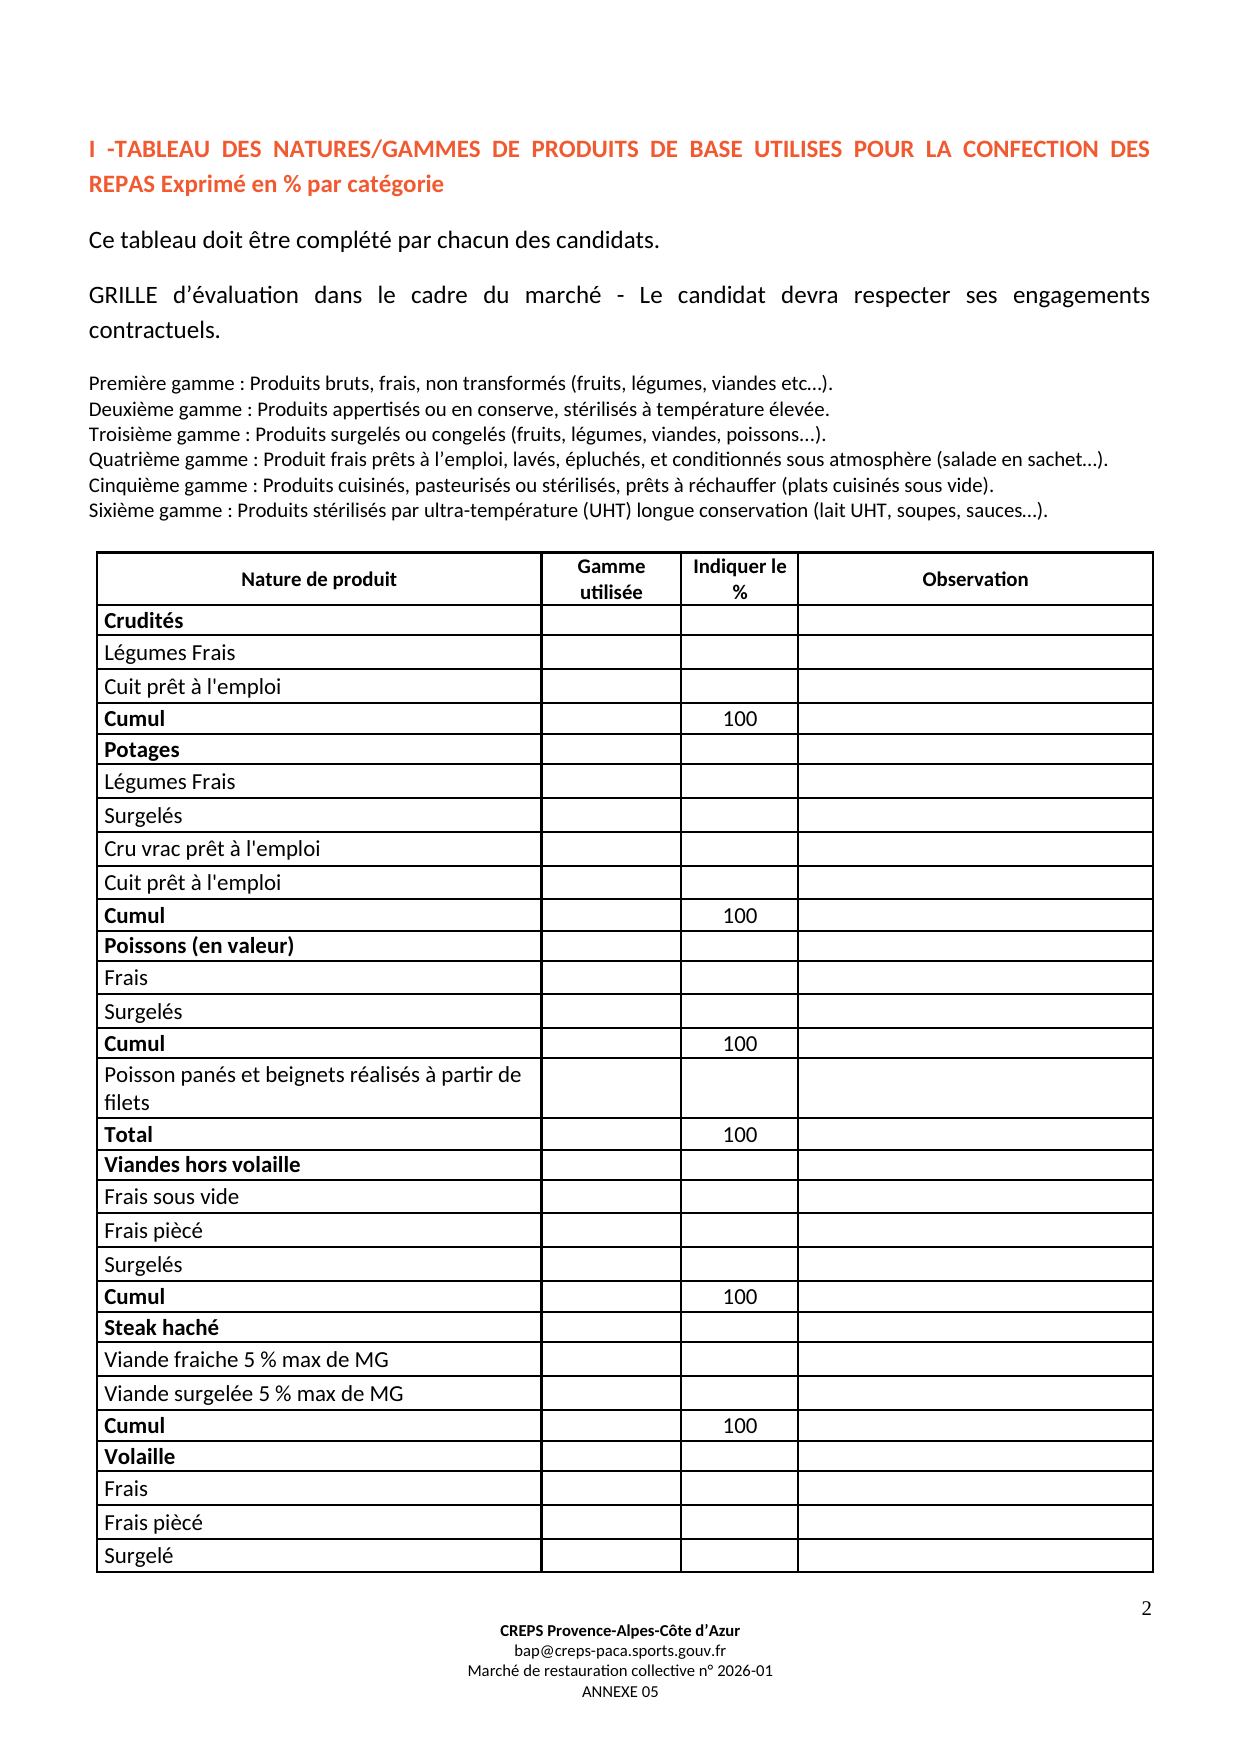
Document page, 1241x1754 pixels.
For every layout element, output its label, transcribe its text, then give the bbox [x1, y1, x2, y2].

table_cell [543, 1282, 680, 1311]
table_cell [799, 932, 1152, 959]
table_cell Viandes hors volaille [98, 1151, 540, 1178]
table_cell Potages [98, 735, 540, 763]
table_cell [682, 735, 797, 763]
table_cell [543, 1411, 680, 1440]
text I -TABLEAU DES NATURES/GAMMES DE PRODUITS DE BASE UTILISES POUR LA CONFECTION DES REPAS Exprimé en % par catégorie [89, 133, 1152, 198]
table_cell [543, 995, 680, 1027]
table_cell Surgelé [98, 1540, 540, 1571]
table_cell [799, 995, 1152, 1027]
table_cell [799, 1119, 1152, 1148]
table_cell [543, 867, 680, 898]
table_cell [799, 704, 1152, 733]
text Première gamme : Produits bruts, frais, non transformés (fruits, légumes, viandes etc…). [89, 370, 1152, 396]
table_cell [682, 636, 797, 668]
table_cell [682, 962, 797, 993]
text Troisième gamme : Produits surgelés ou congelés (fruits, légumes, viandes, poissons...). [89, 421, 1152, 447]
table_cell [543, 1214, 680, 1246]
table_cell [543, 1151, 680, 1178]
text Sixième gamme : Produits stérilisés par ultra-température (UHT) longue conservation (lait UHT, soupes, sauces…). [89, 497, 1152, 523]
table_cell Viande fraiche 5 % max de MG [98, 1343, 540, 1375]
text Cinquième gamme : Produits cuisinés, pasteurisés ou stérilisés, prêts à réchauffer (plats cuisinés sous vide). [89, 472, 1152, 497]
table_header Indiquer le % [682, 554, 797, 604]
table_cell Frais piècé [98, 1506, 540, 1537]
table_cell Total [98, 1119, 540, 1148]
table_cell [799, 1442, 1152, 1470]
table_cell [799, 606, 1152, 634]
table_cell [799, 1282, 1152, 1311]
table_header Gamme utilisée [543, 554, 680, 604]
table_cell [799, 1343, 1152, 1375]
table_cell [543, 670, 680, 702]
table_header Observation [799, 554, 1152, 604]
table_cell [799, 1540, 1152, 1571]
table_cell Frais [98, 1472, 540, 1504]
table_cell [543, 1343, 680, 1375]
table_cell [543, 1377, 680, 1409]
table_cell [543, 1442, 680, 1470]
table_cell [799, 636, 1152, 668]
table_cell [543, 932, 680, 959]
table_cell [543, 704, 680, 733]
table_cell Cumul [98, 1029, 540, 1057]
table_cell [682, 833, 797, 864]
table_cell 100 [682, 900, 797, 929]
table_cell [543, 1472, 680, 1504]
table_cell [799, 735, 1152, 763]
table_cell [799, 799, 1152, 831]
table_cell [799, 1029, 1152, 1057]
table_cell Frais piècé [98, 1214, 540, 1246]
table_cell [799, 1377, 1152, 1409]
table_cell [682, 1151, 797, 1178]
table_cell Frais [98, 962, 540, 993]
table_cell [682, 799, 797, 831]
table_cell [799, 1313, 1152, 1341]
table_cell Cuit prêt à l'emploi [98, 867, 540, 898]
table_cell [543, 765, 680, 797]
table_cell Cumul [98, 1411, 540, 1440]
table_cell [682, 1442, 797, 1470]
table_cell [682, 606, 797, 634]
text Quatrième gamme : Produit frais prêts à l’emploi, lavés, épluchés, et conditionnés sous atmosphère (salade en sachet…). [89, 447, 1152, 472]
table_cell [799, 900, 1152, 929]
table_cell Poisson panés et beignets réalisés à partir de filets [98, 1059, 540, 1117]
table_cell [799, 1151, 1152, 1178]
table_cell [543, 962, 680, 993]
text GRILLE d’évaluation dans le cadre du marché - Le candidat devra respecter ses engagements contractuels. [89, 279, 1152, 345]
table_cell [682, 932, 797, 959]
table_cell Surgelés [98, 995, 540, 1027]
table_cell [799, 833, 1152, 864]
table_cell [682, 1506, 797, 1537]
table_cell Volaille [98, 1442, 540, 1470]
table_cell Frais sous vide [98, 1181, 540, 1212]
table_cell [682, 1540, 797, 1571]
table_cell 100 [682, 704, 797, 733]
table_cell [543, 1059, 680, 1117]
text Ce tableau doit être complété par chacun des candidats. [89, 224, 1152, 254]
table_cell [682, 1181, 797, 1212]
table_cell 100 [682, 1282, 797, 1311]
table_cell [799, 1059, 1152, 1117]
table_cell 100 [682, 1029, 797, 1057]
table_cell [543, 636, 680, 668]
table_cell Steak haché [98, 1313, 540, 1341]
table_cell [682, 867, 797, 898]
table_cell [799, 670, 1152, 702]
table_cell [543, 1248, 680, 1280]
table_cell [682, 1377, 797, 1409]
table_cell [799, 1411, 1152, 1440]
table_cell [682, 765, 797, 797]
table_cell [799, 867, 1152, 898]
table_cell Cru vrac prêt à l'emploi [98, 833, 540, 864]
table_cell [799, 1506, 1152, 1537]
table_cell [543, 1181, 680, 1212]
table_cell Légumes Frais [98, 765, 540, 797]
table_cell [799, 765, 1152, 797]
table_cell Surgelés [98, 1248, 540, 1280]
table_cell Cumul [98, 704, 540, 733]
table_cell [682, 995, 797, 1027]
table_cell 100 [682, 1411, 797, 1440]
table_cell [682, 1248, 797, 1280]
table_cell [682, 1343, 797, 1375]
table_cell Cumul [98, 900, 540, 929]
table_cell [682, 1313, 797, 1341]
table_cell Surgelés [98, 799, 540, 831]
table_cell Cuit prêt à l'emploi [98, 670, 540, 702]
table_cell Légumes Frais [98, 636, 540, 668]
table_cell Viande surgelée 5 % max de MG [98, 1377, 540, 1409]
table_cell [799, 1181, 1152, 1212]
table_cell [682, 1472, 797, 1504]
table_cell [682, 1059, 797, 1117]
table_cell [682, 1214, 797, 1246]
table_cell [543, 1540, 680, 1571]
table_cell [543, 799, 680, 831]
table_cell [543, 606, 680, 634]
table_cell Crudités [98, 606, 540, 634]
table_cell [543, 1029, 680, 1057]
table_cell [799, 962, 1152, 993]
table_cell Cumul [98, 1282, 540, 1311]
table_cell [799, 1472, 1152, 1504]
table_cell [543, 833, 680, 864]
table_cell [682, 670, 797, 702]
table_cell [799, 1248, 1152, 1280]
table_cell [543, 1506, 680, 1537]
table_cell 100 [682, 1119, 797, 1148]
table_cell [543, 735, 680, 763]
text Deuxième gamme : Produits appertisés ou en conserve, stérilisés à température élevée. [89, 396, 1152, 421]
table_cell [543, 1313, 680, 1341]
table_cell Poissons (en valeur) [98, 932, 540, 959]
table_cell [543, 900, 680, 929]
table_header Nature de produit [98, 554, 540, 604]
table_cell [543, 1119, 680, 1148]
table_cell [799, 1214, 1152, 1246]
